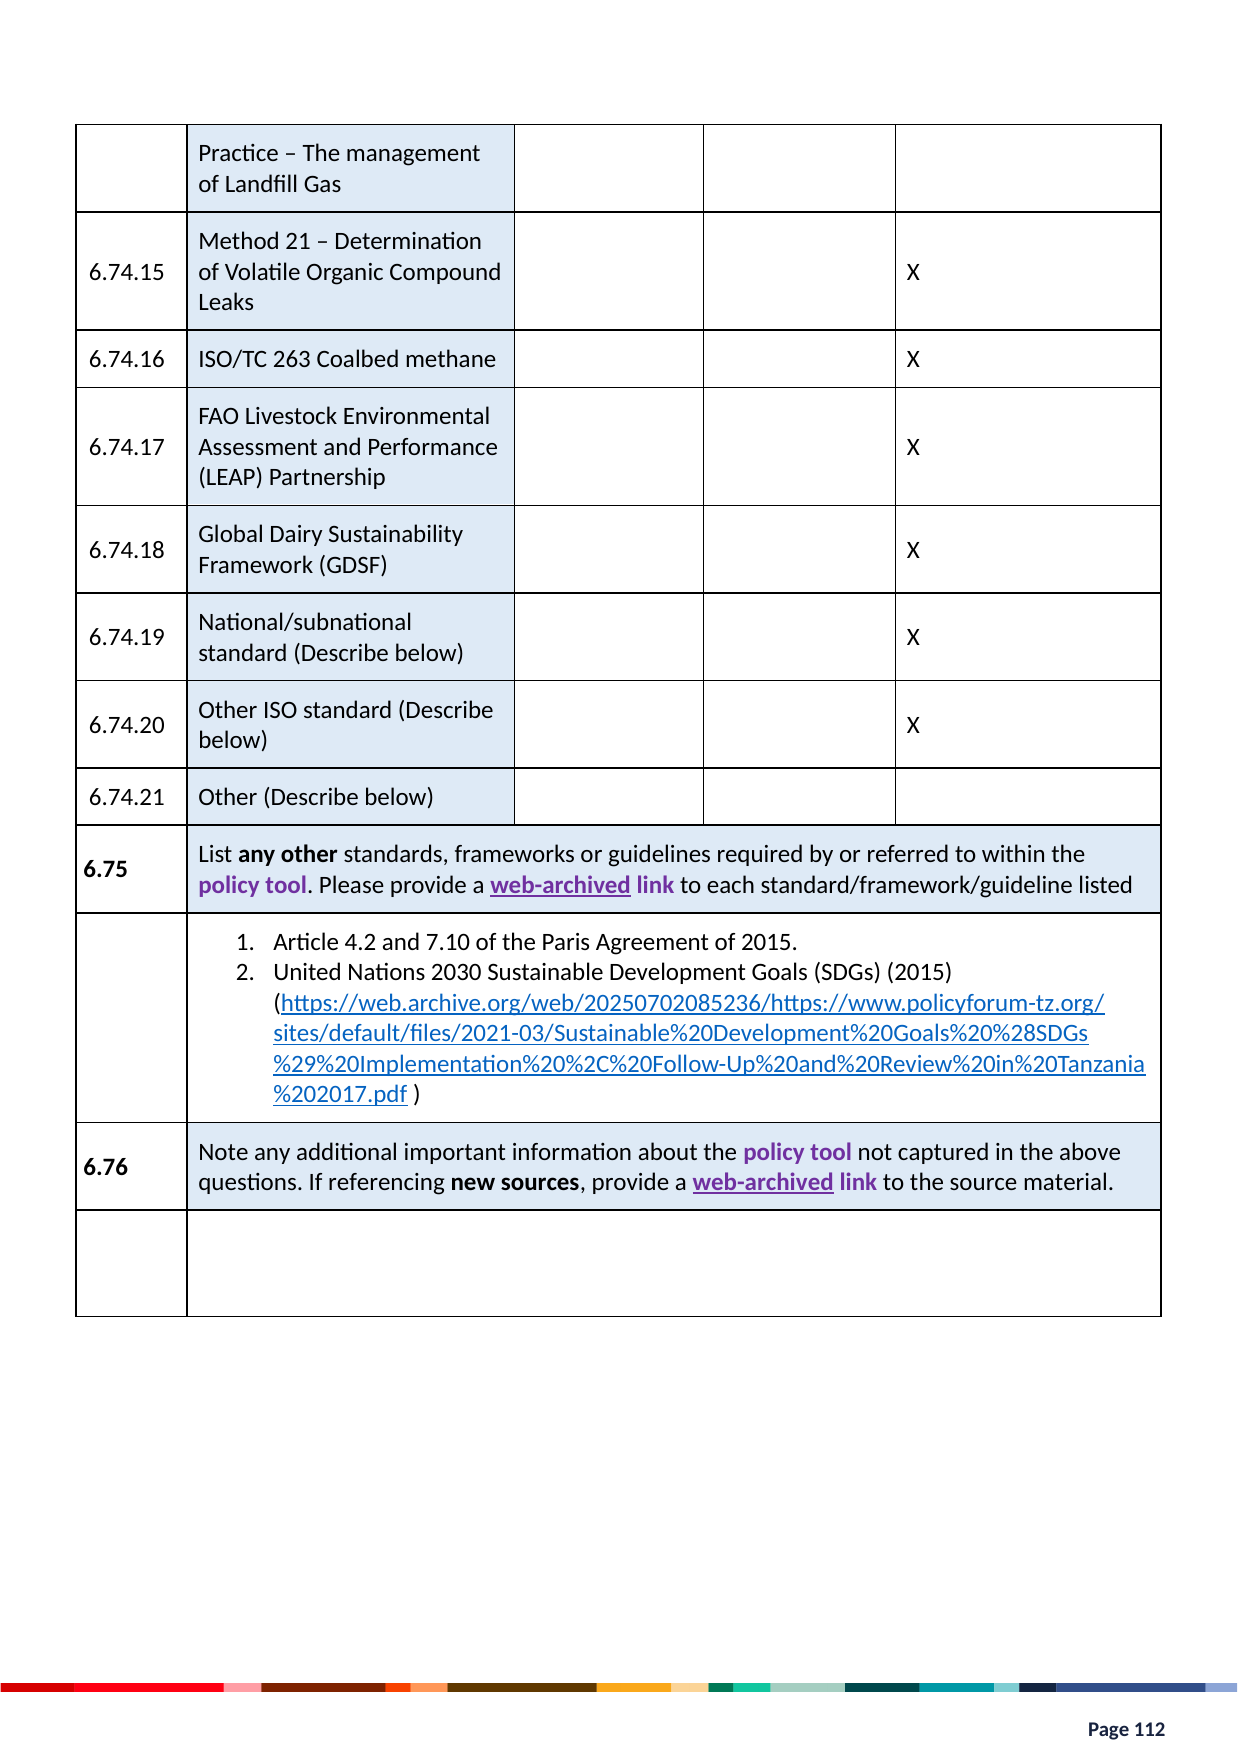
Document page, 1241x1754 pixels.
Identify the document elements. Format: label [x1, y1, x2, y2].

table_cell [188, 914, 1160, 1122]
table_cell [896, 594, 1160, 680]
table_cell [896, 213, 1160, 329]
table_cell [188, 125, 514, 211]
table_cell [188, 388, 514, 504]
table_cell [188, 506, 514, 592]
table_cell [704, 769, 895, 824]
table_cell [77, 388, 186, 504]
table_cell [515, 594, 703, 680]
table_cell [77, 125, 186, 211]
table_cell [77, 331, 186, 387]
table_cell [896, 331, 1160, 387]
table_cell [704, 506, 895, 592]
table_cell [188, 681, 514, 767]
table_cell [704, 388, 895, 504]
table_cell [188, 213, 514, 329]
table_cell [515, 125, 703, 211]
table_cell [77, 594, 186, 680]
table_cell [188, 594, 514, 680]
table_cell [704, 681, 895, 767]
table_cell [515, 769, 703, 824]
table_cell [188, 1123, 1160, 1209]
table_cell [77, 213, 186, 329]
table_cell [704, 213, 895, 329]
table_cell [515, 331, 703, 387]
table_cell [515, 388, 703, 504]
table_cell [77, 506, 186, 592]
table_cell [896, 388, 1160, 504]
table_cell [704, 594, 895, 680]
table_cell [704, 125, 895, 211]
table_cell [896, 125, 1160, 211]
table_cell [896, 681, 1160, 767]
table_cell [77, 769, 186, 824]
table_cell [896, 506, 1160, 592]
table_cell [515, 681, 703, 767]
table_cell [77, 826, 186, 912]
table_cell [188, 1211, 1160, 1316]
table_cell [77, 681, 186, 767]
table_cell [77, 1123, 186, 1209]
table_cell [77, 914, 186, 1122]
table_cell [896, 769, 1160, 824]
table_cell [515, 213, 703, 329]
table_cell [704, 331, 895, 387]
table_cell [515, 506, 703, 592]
picture [0, 1683, 1236, 1692]
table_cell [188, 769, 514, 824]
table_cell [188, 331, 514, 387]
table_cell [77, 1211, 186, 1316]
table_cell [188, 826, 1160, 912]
